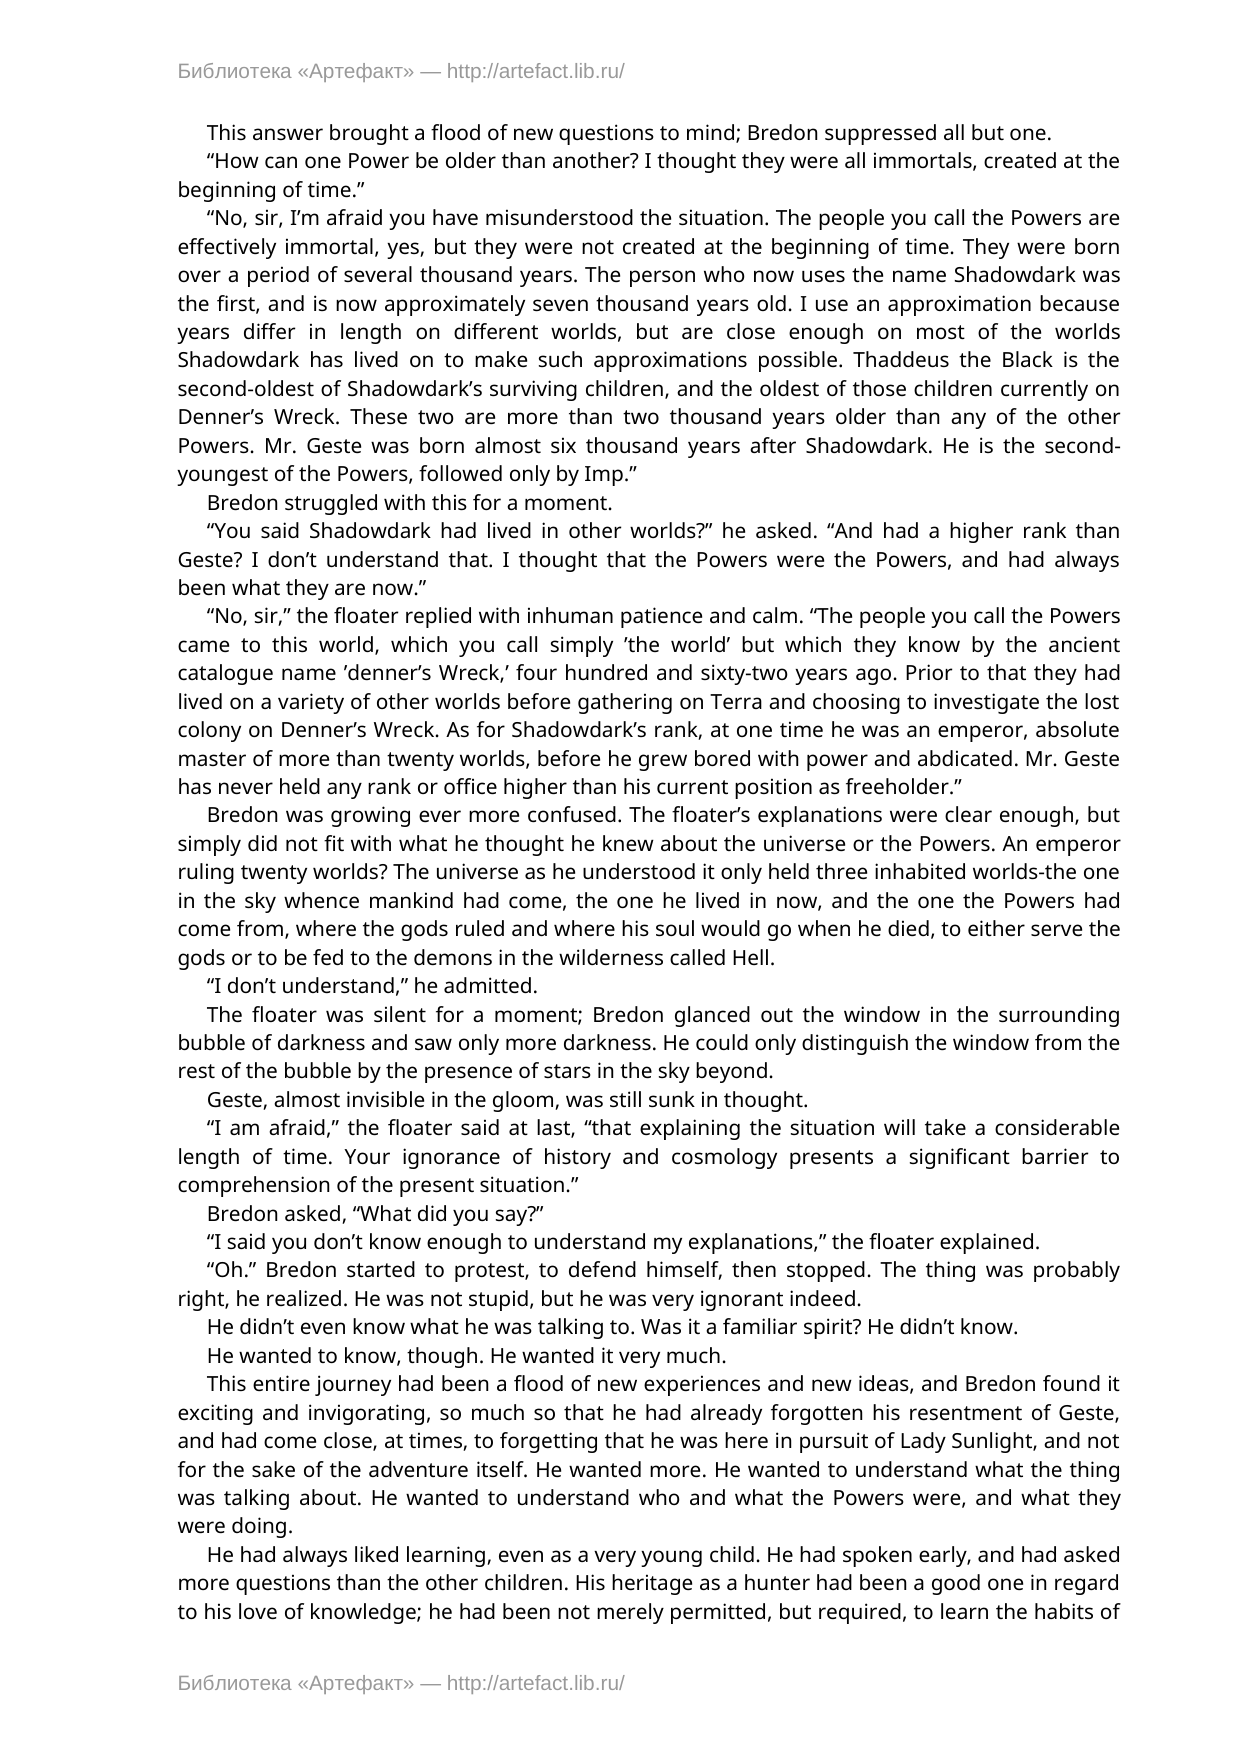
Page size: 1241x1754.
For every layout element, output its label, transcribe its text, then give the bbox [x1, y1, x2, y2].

text “I don’t understand,” he admitted. [177, 971, 1122, 1000]
text “No, sir,” the floater replied with inhuman patience and calm. “The people you call the Powers came to this world, which you call simply ’the world’ but which they know by the ancient catalogue name ’denner’s Wreck,’ four hundred and sixty-two years ago. Prior to that they had lived on a variety of other worlds before gathering on Terra and choosing to investigate the lost colony on Denner’s Wreck. As for Shadowdark’s rank, at one time he was an emperor, absolute master of more than twenty worlds, before he grew bored with power and abdicated. Mr. Geste has never held any rank or office higher than his current position as freeholder.” [177, 602, 1122, 801]
text This entire journey had been a flood of new experiences and new ideas, and Bredon found it exciting and invigorating, so much so that he had already forgotten his resentment of Geste, and had come close, at times, to forgetting that he was here in pursuit of Lady Sunlight, and not for the sake of the adventure itself. He wanted more. He wanted to understand what the thing was talking about. He wanted to understand who and what the Powers were, and what they were doing. [177, 1369, 1122, 1540]
text Bredon was growing ever more confused. The floater’s explanations were clear enough, but simply did not fit with what he thought he knew about the universe or the Powers. An emperor ruling twenty worlds? The universe as he understood it only held three inhabited worlds-the one in the sky whence mankind had come, the one he lived in now, and the one the Powers had come from, where the gods ruled and where his soul would go when he died, to either serve the gods or to be fed to the demons in the wilderness called Hell. [177, 801, 1122, 971]
text “You said Shadowdark had lived in other worlds?” he asked. “And had a higher rank than Geste? I don’t understand that. I thought that the Powers were the Powers, and had always been what they are now.” [177, 516, 1122, 602]
text Bredon asked, “What did you say?” [177, 1199, 1122, 1227]
text Bredon struggled with this for a moment. [177, 488, 1122, 516]
text “I am afraid,” the floater said at last, “that explaining the situation will take a considerable length of time. Your ignorance of history and cosmology presents a significant barrier to comprehension of the present situation.” [177, 1113, 1122, 1199]
text “No, sir, I’m afraid you have misunderstood the situation. The people you call the Powers are effectively immortal, yes, but they were not created at the beginning of time. They were born over a period of several thousand years. The person who now uses the name Shadowdark was the first, and is now approximately seven thousand years old. I use an approximation because years differ in length on different worlds, but are close enough on most of the worlds Shadowdark has lived on to make such approximations possible. Thaddeus the Black is the second-oldest of Shadowdark’s surviving children, and the oldest of those children currently on Denner’s Wreck. These two are more than two thousand years older than any of the other Powers. Mr. Geste was born almost six thousand years after Shadowdark. He is the second-youngest of the Powers, followed only by Imp.” [177, 203, 1122, 488]
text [177, 1540, 1122, 1625]
text This answer brought a flood of new questions to mind; Bredon suppressed all but one. [177, 118, 1122, 147]
text “How can one Power be older than another? I thought they were all immortals, created at the beginning of time.” [177, 147, 1122, 203]
text He didn’t even know what he was talking to. Was it a familiar spirit? He didn’t know. [177, 1312, 1122, 1341]
text Geste, almost invisible in the gloom, was still sunk in thought. [177, 1085, 1122, 1113]
text The floater was silent for a moment; Bredon glanced out the window in the surrounding bubble of darkness and saw only more darkness. He could only distinguish the window from the rest of the bubble by the presence of stars in the sky beyond. [177, 1000, 1122, 1085]
text He wanted to know, though. He wanted it very much. [177, 1341, 1122, 1369]
text “Oh.” Bredon started to protest, to defend himself, then stopped. The thing was probably right, he realized. He was not stupid, but he was very ignorant indeed. [177, 1256, 1122, 1312]
text “I said you don’t know enough to understand my explanations,” the floater explained. [177, 1227, 1122, 1256]
